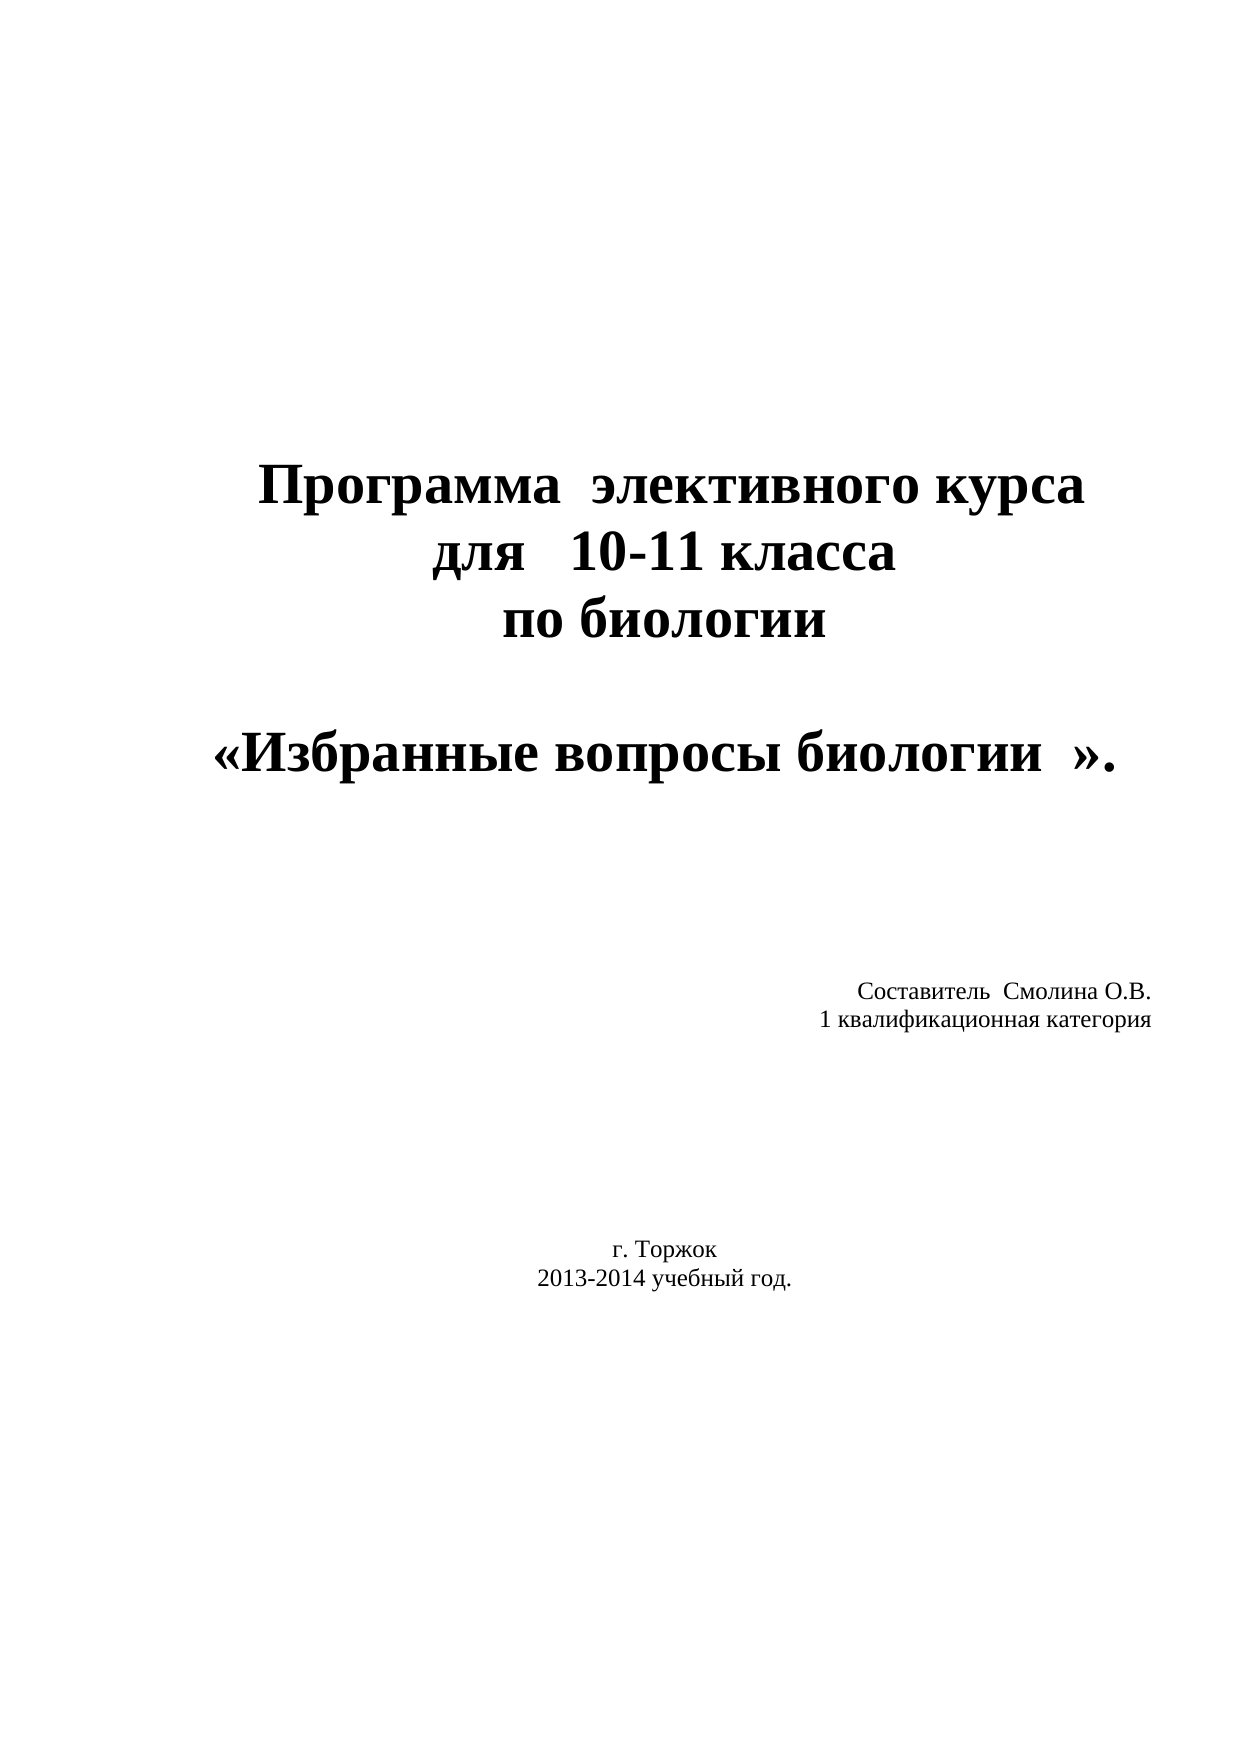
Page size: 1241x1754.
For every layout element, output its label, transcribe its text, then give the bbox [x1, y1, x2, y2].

text для 10-11 класса [177, 516, 1152, 583]
text Программа элективного курса [177, 449, 1152, 516]
text 2013-2014 учебный год. [177, 1263, 1152, 1291]
text Составитель Смолина О.В. [177, 976, 1152, 1004]
text «Избранные вопросы биологии ». [177, 717, 1152, 784]
text 1 квалификационная категория [177, 1004, 1152, 1033]
text г. Торжок [177, 1234, 1152, 1263]
text по биологии [177, 583, 1152, 650]
